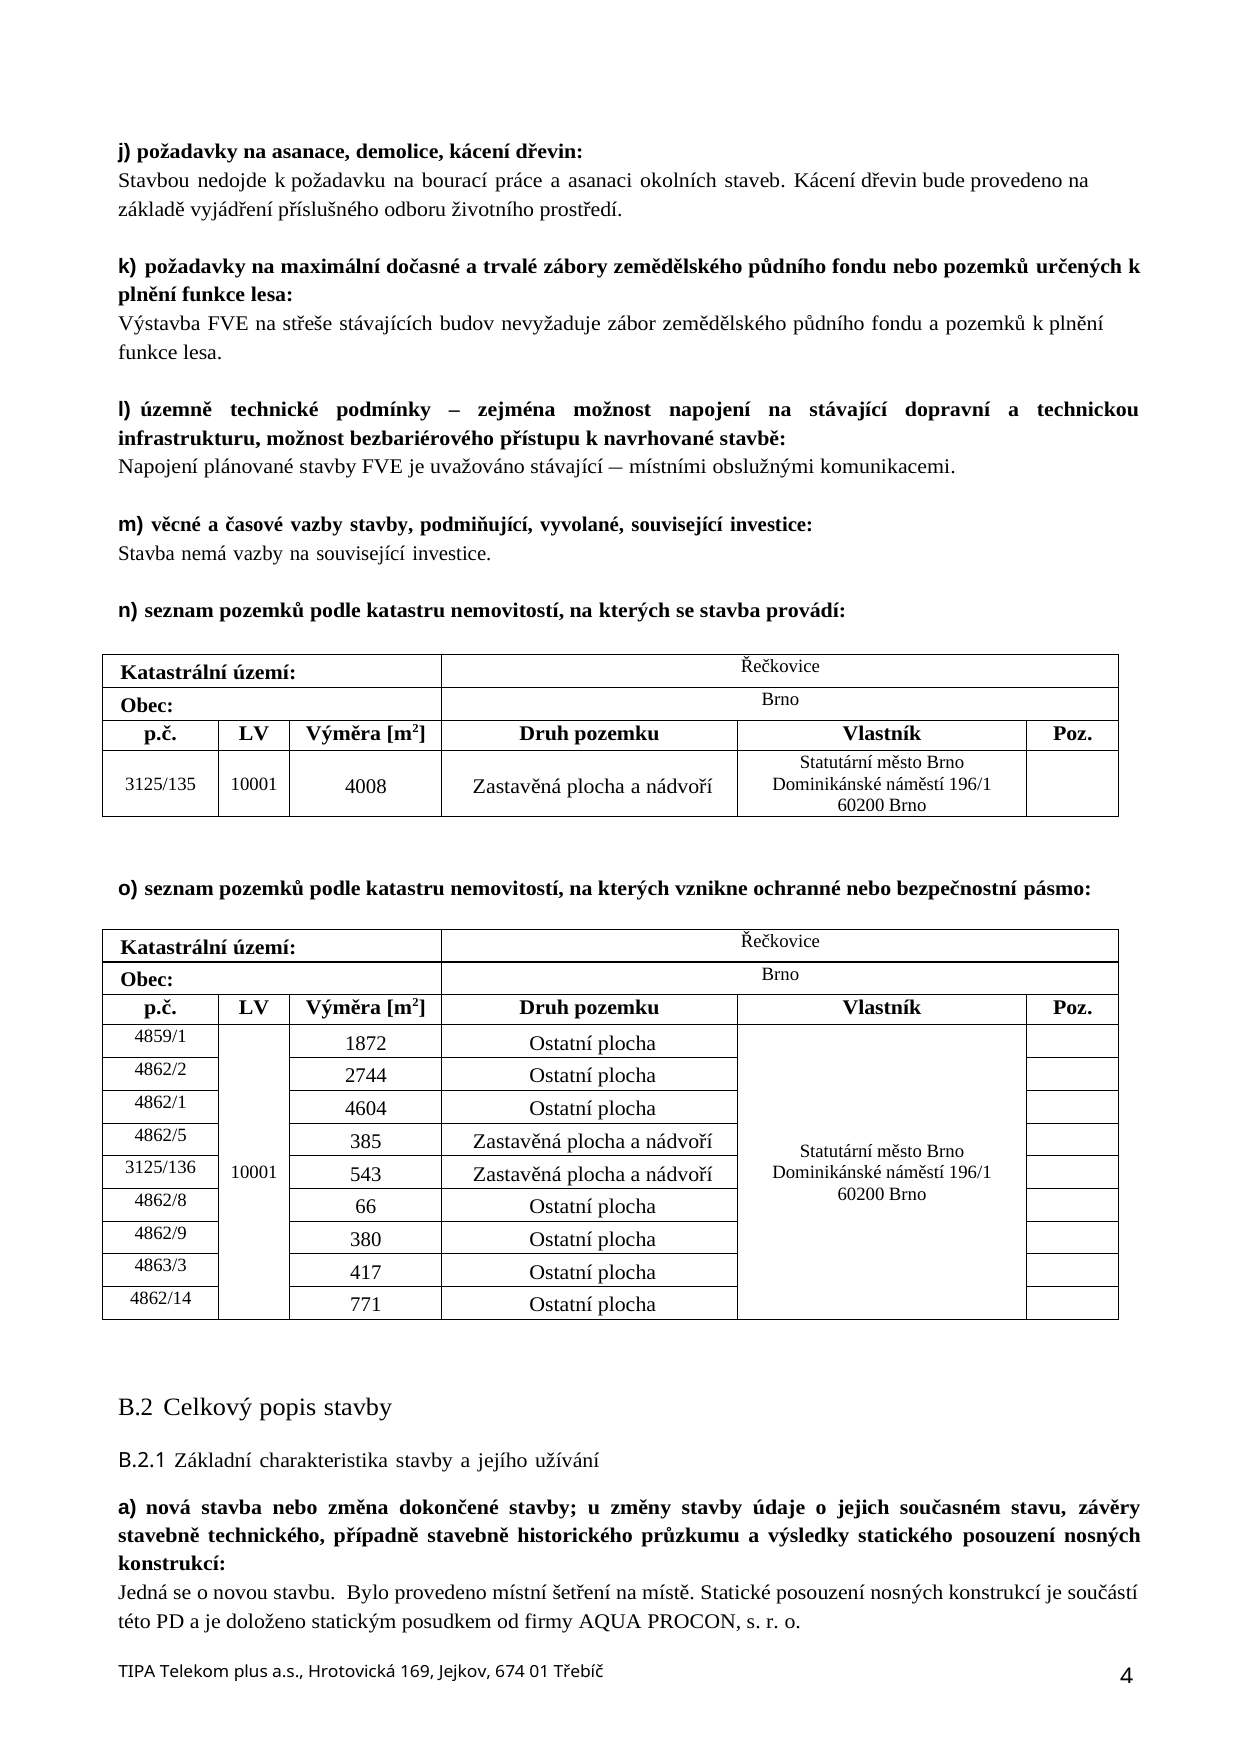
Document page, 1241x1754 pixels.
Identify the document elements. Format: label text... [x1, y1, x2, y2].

list Základní charakteristika stavby a jejího užívání [118, 1445, 1153, 1474]
table_cell [1027, 1189, 1118, 1221]
table_cell Ostatní plocha [442, 1091, 737, 1122]
table_cell Brno [442, 963, 1118, 994]
table_cell [1027, 1058, 1118, 1090]
table_cell 4862/2 [103, 1058, 218, 1090]
table_cell Obec: [103, 963, 441, 994]
text Výstavba FVE na střeše stávajících budov nevyžaduje zábor zemědělského půdního fondu a pozemků k plnění funkce lesa. [118, 311, 1153, 364]
table_cell Ostatní plocha [442, 1287, 737, 1319]
table_cell 2744 [290, 1058, 441, 1090]
table_cell Ostatní plocha [442, 1222, 737, 1253]
list seznam pozemků podle katastru nemovitostí, na kterých vznikne ochranné nebo bezpečnostní pásmo: [118, 876, 1140, 900]
table_cell 1872 [290, 1025, 441, 1057]
subtitle územně technické podmínky – zejména možnost napojení na stávající dopravní a technickou infrastrukturu, možnost bezbariérového přístupu k navrhované stavbě: [118, 397, 1140, 450]
table_cell p.č. [103, 995, 218, 1024]
text Napojení plánované stavby FVE je uvažováno stávající – místními obslužnými komunikacemi. [118, 454, 1153, 478]
table_cell 4862/5 [103, 1124, 218, 1155]
table_header Řečkovice [442, 655, 1118, 687]
table_cell Brno [442, 688, 1118, 720]
table_cell Obec: [103, 688, 441, 720]
table_cell LV [219, 721, 289, 750]
table_cell 10001 [219, 1025, 289, 1319]
table_cell Výměra [m2] [290, 721, 441, 750]
table_cell Poz. [1027, 721, 1118, 750]
table_cell 3125/135 [103, 751, 218, 816]
table_cell 4862/9 [103, 1222, 218, 1253]
table_cell Ostatní plocha [442, 1189, 737, 1221]
table_cell 4862/8 [103, 1189, 218, 1221]
table_cell 3125/136 [103, 1156, 218, 1188]
table_cell [1027, 1091, 1118, 1122]
table_cell [1027, 1222, 1118, 1253]
table_cell Poz. [1027, 995, 1118, 1024]
table_cell 4604 [290, 1091, 441, 1122]
table_cell Ostatní plocha [442, 1058, 737, 1090]
subtitle nová stavba nebo změna dokončené stavby; u změny stavby údaje o jejich současném stavu, závěry stavebně technického, případně stavebně historického průzkumu a výsledky statického posouzení nosných konstrukcí: [118, 1495, 1140, 1575]
table_cell Ostatní plocha [442, 1254, 737, 1286]
table_cell 10001 [219, 751, 289, 816]
table_header Katastrální území: [103, 930, 441, 961]
table_cell Zastavěná plocha a nádvoří [442, 1124, 737, 1155]
table_cell 380 [290, 1222, 441, 1253]
table_cell 385 [290, 1124, 441, 1155]
table_cell 4862/14 [103, 1287, 218, 1319]
table_cell Zastavěná plocha a nádvoří [442, 751, 737, 816]
table_cell [1027, 1156, 1118, 1188]
table_cell Výměra [m2] [290, 995, 441, 1024]
table_cell [1027, 1124, 1118, 1155]
text Stavbou nedojde k požadavku na bourací práce a asanaci okolních staveb. Kácení dřevin bude provedeno na základě vyjádření příslušného odboru životního prostředí. [118, 168, 1153, 221]
table_cell LV [219, 995, 289, 1024]
text Jedná se o novou stavbu. Bylo provedeno místní šetření na místě. Statické posouzení nosných konstrukcí je součástí této PD a je doloženo statickým posudkem od firmy AQUA PROCON, s. r. o. [118, 1580, 1140, 1633]
table_cell Statutární město Brno Dominikánské náměstí 196/1 60200 Brno [738, 751, 1026, 816]
table_cell Druh pozemku [442, 995, 737, 1024]
table_header Katastrální území: [103, 655, 441, 687]
text Stavba nemá vazby na související investice. [118, 541, 1153, 565]
table_cell [1027, 751, 1118, 816]
subtitle požadavky na asanace, demolice, kácení dřevin: [118, 139, 1153, 163]
subtitle požadavky na maximální dočasné a trvalé zábory zemědělského půdního fondu nebo pozemků určených k plnění funkce lesa: [118, 254, 1140, 306]
subtitle věcné a časové vazby stavby, podmiňující, vyvolané, související investice: [118, 512, 1153, 536]
table_cell p.č. [103, 721, 218, 750]
table_cell 66 [290, 1189, 441, 1221]
table_cell 543 [290, 1156, 441, 1188]
subtitle Celkový popis stavby [118, 1392, 1153, 1421]
table_cell Statutární město Brno Dominikánské náměstí 196/1 60200 Brno [738, 1025, 1026, 1319]
table_cell 4863/3 [103, 1254, 218, 1286]
table_cell Zastavěná plocha a nádvoří [442, 1156, 737, 1188]
table_cell [1027, 1025, 1118, 1057]
table_cell 4862/1 [103, 1091, 218, 1122]
table_cell [1027, 1254, 1118, 1286]
table_cell 417 [290, 1254, 441, 1286]
subtitle seznam pozemků podle katastru nemovitostí, na kterých se stavba provádí: [118, 598, 1153, 622]
table_cell 771 [290, 1287, 441, 1319]
table_cell [1027, 1287, 1118, 1319]
table_cell Druh pozemku [442, 721, 737, 750]
table_cell 4859/1 [103, 1025, 218, 1057]
table_cell Ostatní plocha [442, 1025, 737, 1057]
table_cell Vlastník [738, 995, 1026, 1024]
table_cell Vlastník [738, 721, 1026, 750]
table_cell 4008 [290, 751, 441, 816]
table_header Řečkovice [442, 930, 1118, 961]
